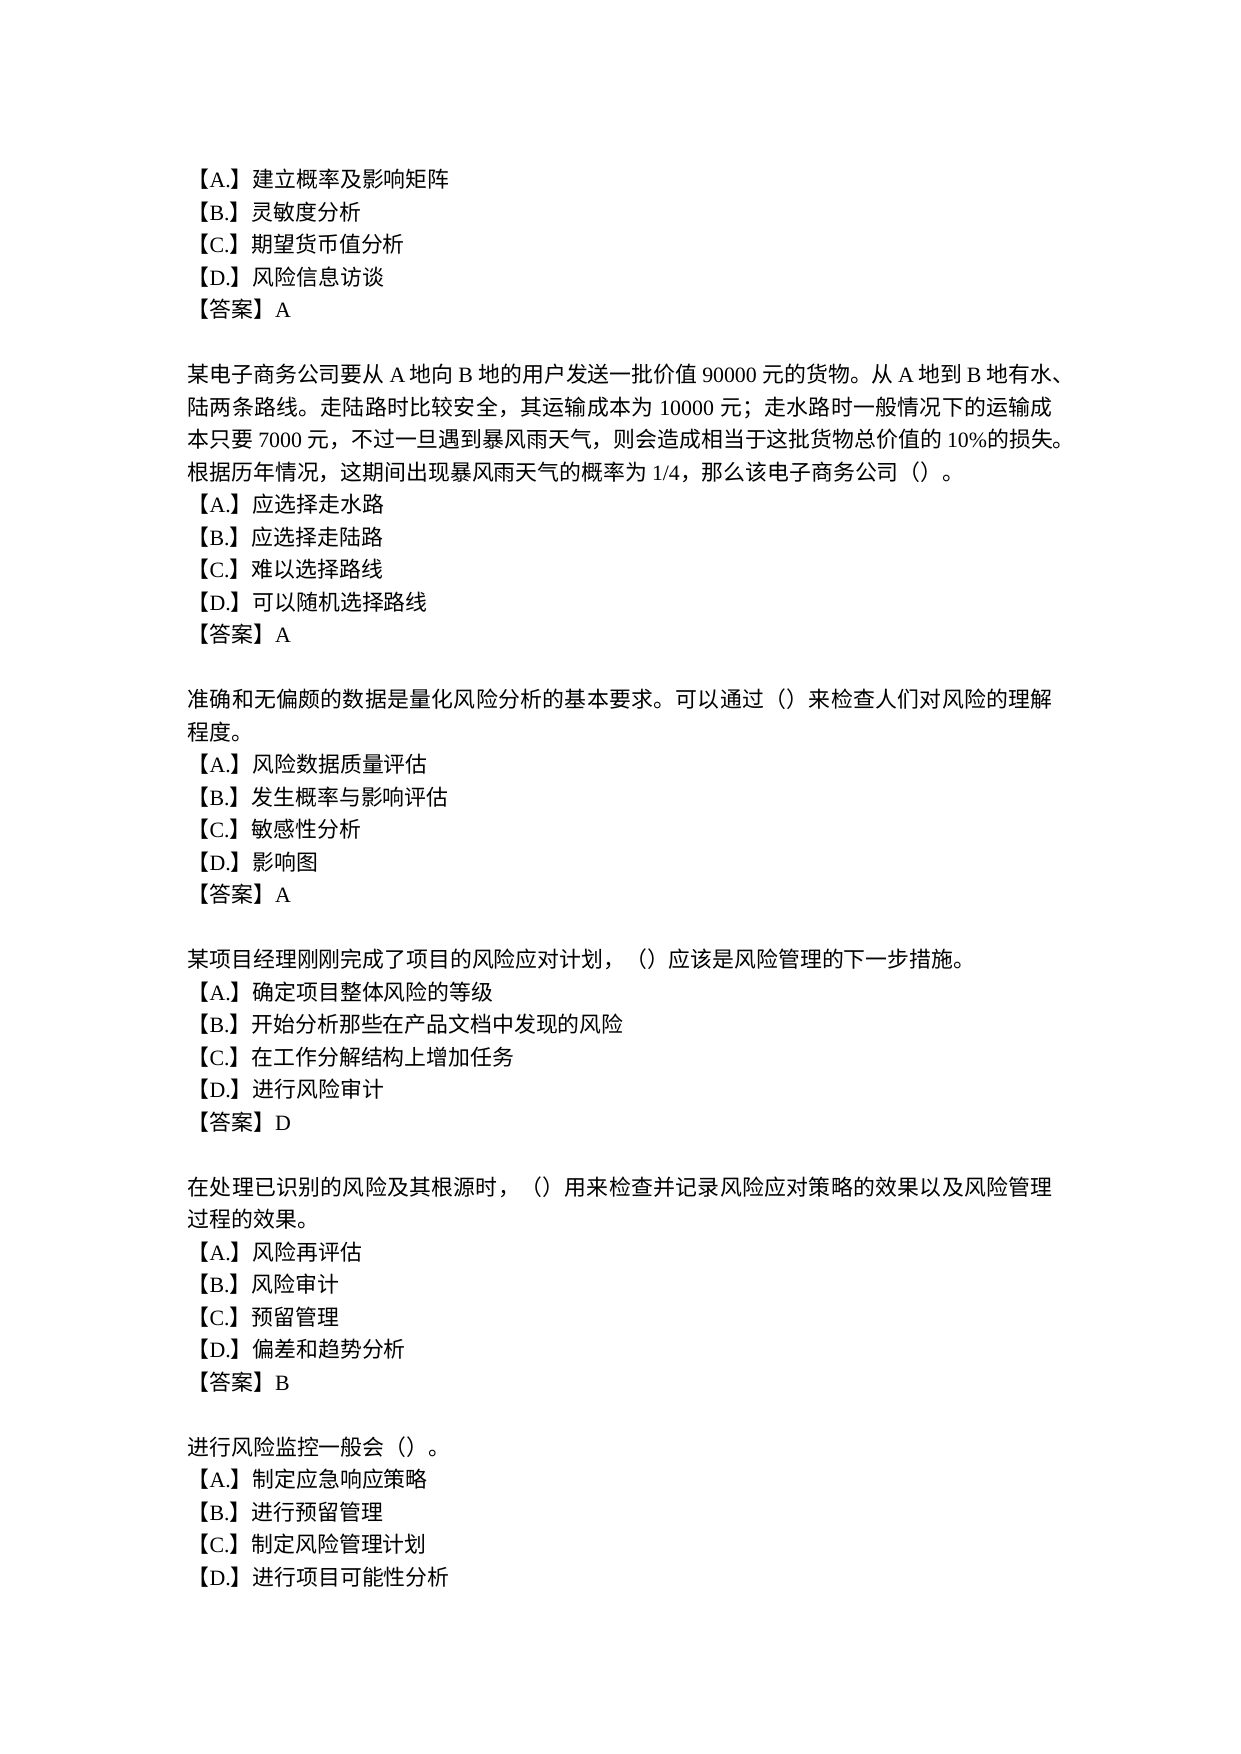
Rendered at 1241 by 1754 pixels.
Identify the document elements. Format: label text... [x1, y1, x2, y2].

text 进行风险监控一般会（）。 [187, 1429, 1053, 1462]
text 【D.】进行风险审计 [187, 1072, 1053, 1104]
text 【A.】风险数据质量评估 [187, 747, 1053, 779]
text 【答案】A [187, 617, 1053, 649]
text 【A.】应选择走水路 [187, 487, 1053, 519]
text 【D.】进行项目可能性分析 [187, 1559, 1053, 1592]
text 【D.】风险信息访谈 [187, 259, 1053, 292]
text 【D.】影响图 [187, 844, 1053, 877]
text 【A.】制定应急响应策略 [187, 1462, 1053, 1494]
text 【B.】开始分析那些在产品文档中发现的风险 [187, 1007, 1053, 1039]
text 【答案】A [187, 292, 1053, 324]
text 【B.】发生概率与影响评估 [187, 779, 1053, 812]
text 【答案】B [187, 1364, 1053, 1397]
text 【B.】灵敏度分析 [187, 194, 1053, 227]
text 【C.】预留管理 [187, 1299, 1053, 1332]
text 【C.】敏感性分析 [187, 812, 1053, 844]
text 【D.】偏差和趋势分析 [187, 1332, 1053, 1364]
text 某项目经理刚刚完成了项目的风险应对计划，（）应该是风险管理的下一步措施。 [187, 942, 1053, 974]
text 【A.】建立概率及影响矩阵 [187, 162, 1053, 194]
text 【答案】A [187, 877, 1053, 909]
text 【C.】难以选择路线 [187, 552, 1053, 584]
text 【A.】确定项目整体风险的等级 [187, 974, 1053, 1007]
text 在处理已识别的风险及其根源时，（）用来检查并记录风险应对策略的效果以及风险管理过程的效果。 [187, 1169, 1053, 1234]
text 【答案】D [187, 1104, 1053, 1137]
text 【B.】风险审计 [187, 1267, 1053, 1299]
text 【D.】可以随机选择路线 [187, 584, 1053, 617]
text 【C.】期望货币值分析 [187, 227, 1053, 259]
text 准确和无偏颇的数据是量化风险分析的基本要求。可以通过（）来检查人们对风险的理解程度。 [187, 682, 1053, 747]
text 【B.】应选择走陆路 [187, 519, 1053, 552]
text 【C.】在工作分解结构上增加任务 [187, 1039, 1053, 1072]
text 某电子商务公司要从 A 地向 B 地的用户发送一批价值 90000 元的货物。从A 地到 B 地有水、陆两条路线。走陆路时比较安全，其运输成本为 10000 元；走水路时一般情况下的运输成本只要 7000 元，不过一旦遇到暴风雨天气，则会造成相当于这批货物总价值的 10%的损失。根据历年情况，这期间出现暴风雨天气的概率为 1/4，那么该电子商务公司（）。 [187, 357, 1053, 487]
text 【B.】进行预留管理 [187, 1494, 1053, 1527]
text 【A.】风险再评估 [187, 1234, 1053, 1267]
text 【C.】制定风险管理计划 [187, 1527, 1053, 1559]
